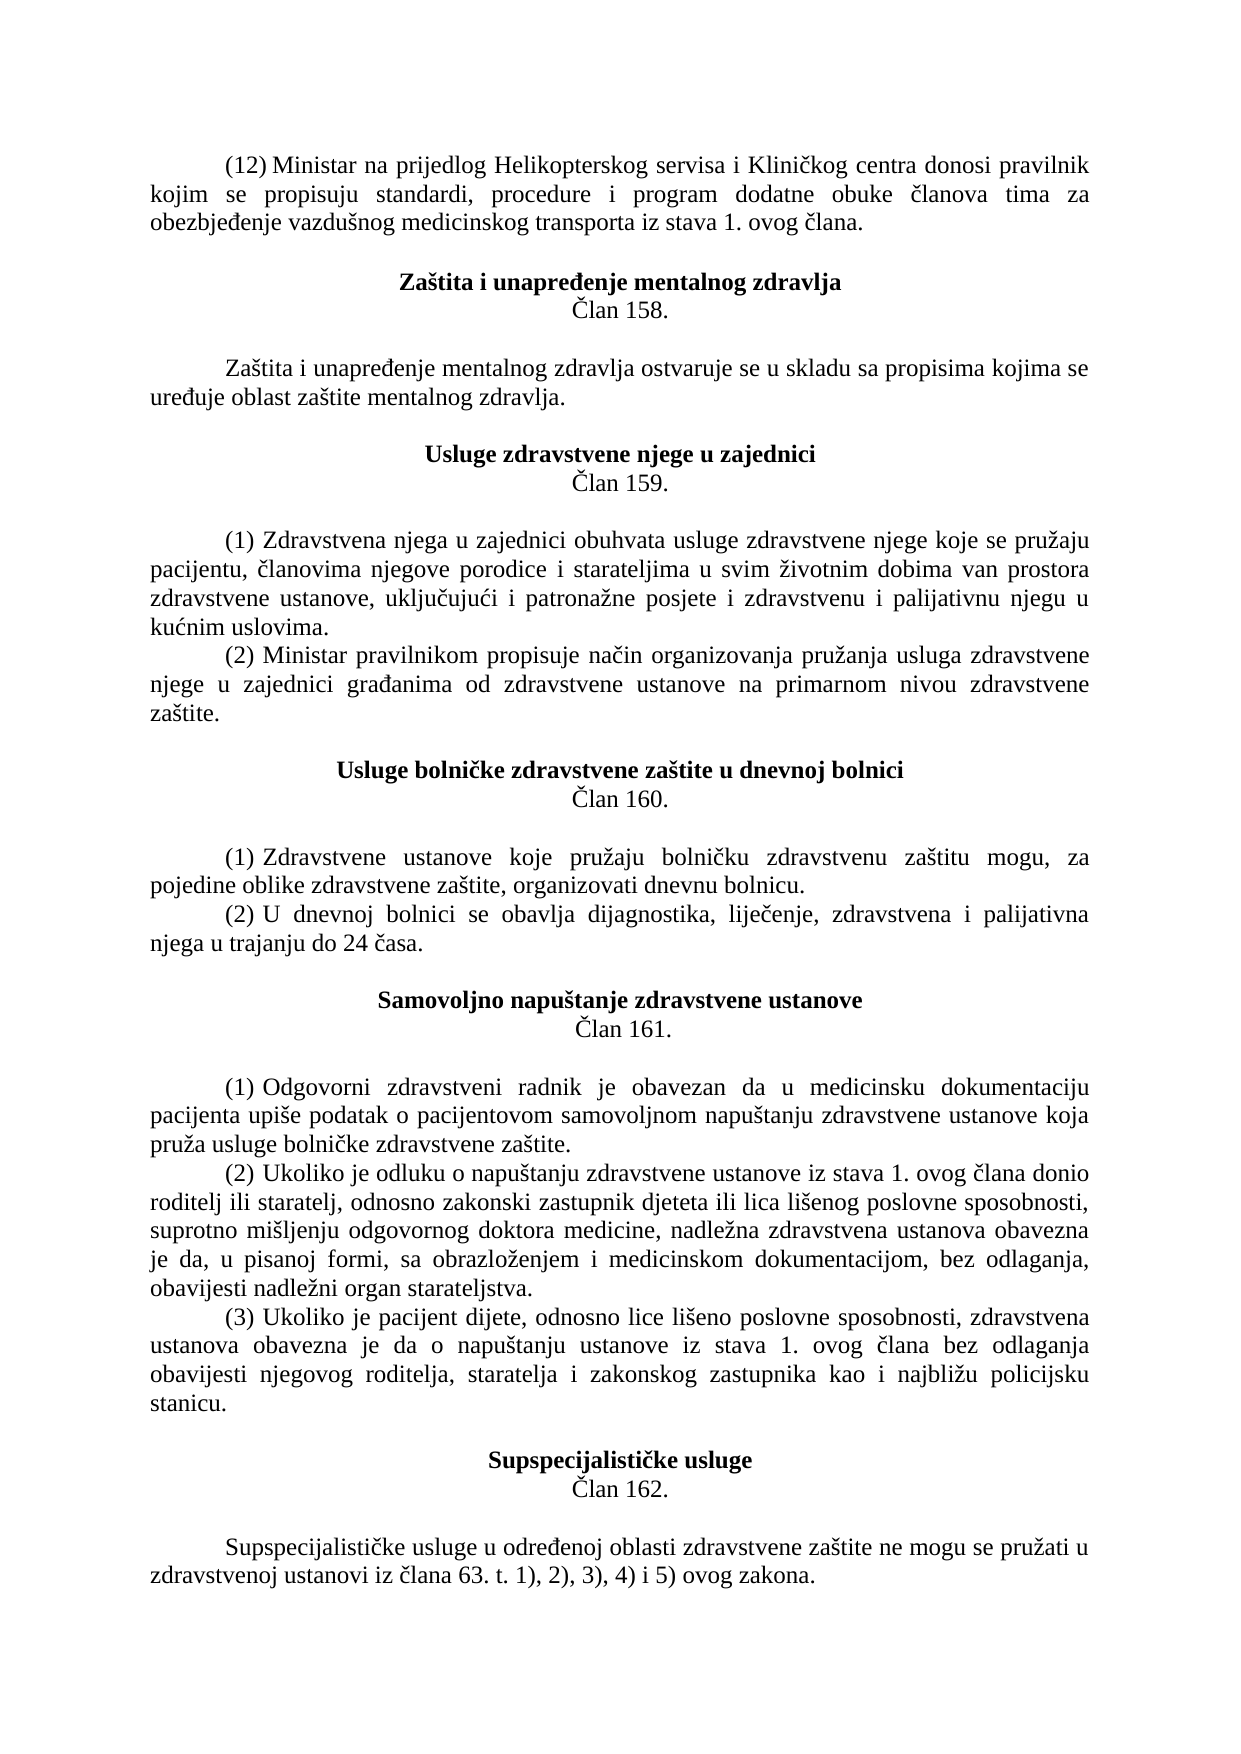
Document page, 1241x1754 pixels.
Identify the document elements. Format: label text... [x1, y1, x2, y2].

list Ukoliko je odluku o napuštanju zdravstvene ustanove iz stava 1. ovog člana donio roditelj ili staratelj, odnosno zakonski zastupnik djeteta ili lica lišenog poslovne sposobnosti, suprotno mišljenju odgovornog doktora medicine, nadležna zdravstvena ustanova obavezna je da, u pisanoj formi, sa obrazloženjem i medicinskom dokumentacijom, bez odlaganja, obavijesti nadležni organ starateljstva. [150, 1158, 1090, 1302]
text Član 162. [150, 1474, 1090, 1503]
text Supspecijalističke usluge u određenoj oblasti zdravstvene zaštite ne mogu se pružati u zdravstvenoj ustanovi iz člana 63. t. 1), 2), 3), 4) i 5) ovog zakona. [150, 1532, 1090, 1589]
list Ministar pravilnikom propisuje način organizovanja pružanja usluga zdravstvene njege u zajednici građanima od zdravstvene ustanove na primarnom nivou zdravstvene zaštite. [150, 641, 1090, 727]
text Supspecijalističke usluge [150, 1446, 1090, 1474]
text Član 161. [150, 1014, 1090, 1043]
text Član 159. [150, 468, 1090, 497]
list U dnevnoj bolnici se obavlja dijagnostika, liječenje, zdravstvena i palijativna njega u trajanju do 24 časa. [150, 899, 1090, 957]
text Zaštita i unapređenje mentalnog zdravlja [150, 267, 1090, 296]
list Odgovorni zdravstveni radnik je obavezan da u medicinsku dokumentaciju pacijenta upiše podatak o pacijentovom samovoljnom napuštanju zdravstvene ustanove koja pruža usluge bolničke zdravstvene zaštite. [150, 1072, 1090, 1158]
list Zdravstvene ustanove koje pružaju bolničku zdravstvenu zaštitu mogu, za pojedine oblike zdravstvene zaštite, organizovati dnevnu bolnicu. [150, 842, 1090, 899]
list Zdravstvena njega u zajednici obuhvata usluge zdravstvene njege koje se pružaju pacijentu, članovima njegove porodice i starateljima u svim životnim dobima van prostora zdravstvene ustanove, uključujući i patronažne posjete i zdravstvenu i palijativnu njegu u kućnim uslovima. [150, 526, 1090, 641]
text Usluge bolničke zdravstvene zaštite u dnevnoj bolnici [150, 756, 1090, 784]
list Ministar na prijedlog Helikopterskog servisa i Kliničkog centra donosi pravilnik kojim se propisuju standardi, procedure i program dodatne obuke članova tima za obezbjeđenje vazdušnog medicinskog transporta iz stava 1. ovog člana. [150, 150, 1090, 236]
list Ukoliko je pacijent dijete, odnosno lice lišeno poslovne sposobnosti, zdravstvena ustanova obavezna je da o napuštanju ustanove iz stava 1. ovog člana bez odlaganja obavijesti njegovog roditelja, staratelja i zakonskog zastupnika kao i najbližu policijsku stanicu. [150, 1302, 1090, 1417]
text Samovoljno napuštanje zdravstvene ustanove [150, 986, 1090, 1014]
text Član 158. [150, 296, 1090, 324]
text Zaštita i unapređenje mentalnog zdravlja ostvaruje se u skladu sa propisima kojima se uređuje oblast zaštite mentalnog zdravlja. [150, 353, 1090, 411]
text Član 160. [150, 784, 1090, 813]
text Usluge zdravstvene njege u zajednici [150, 439, 1090, 468]
